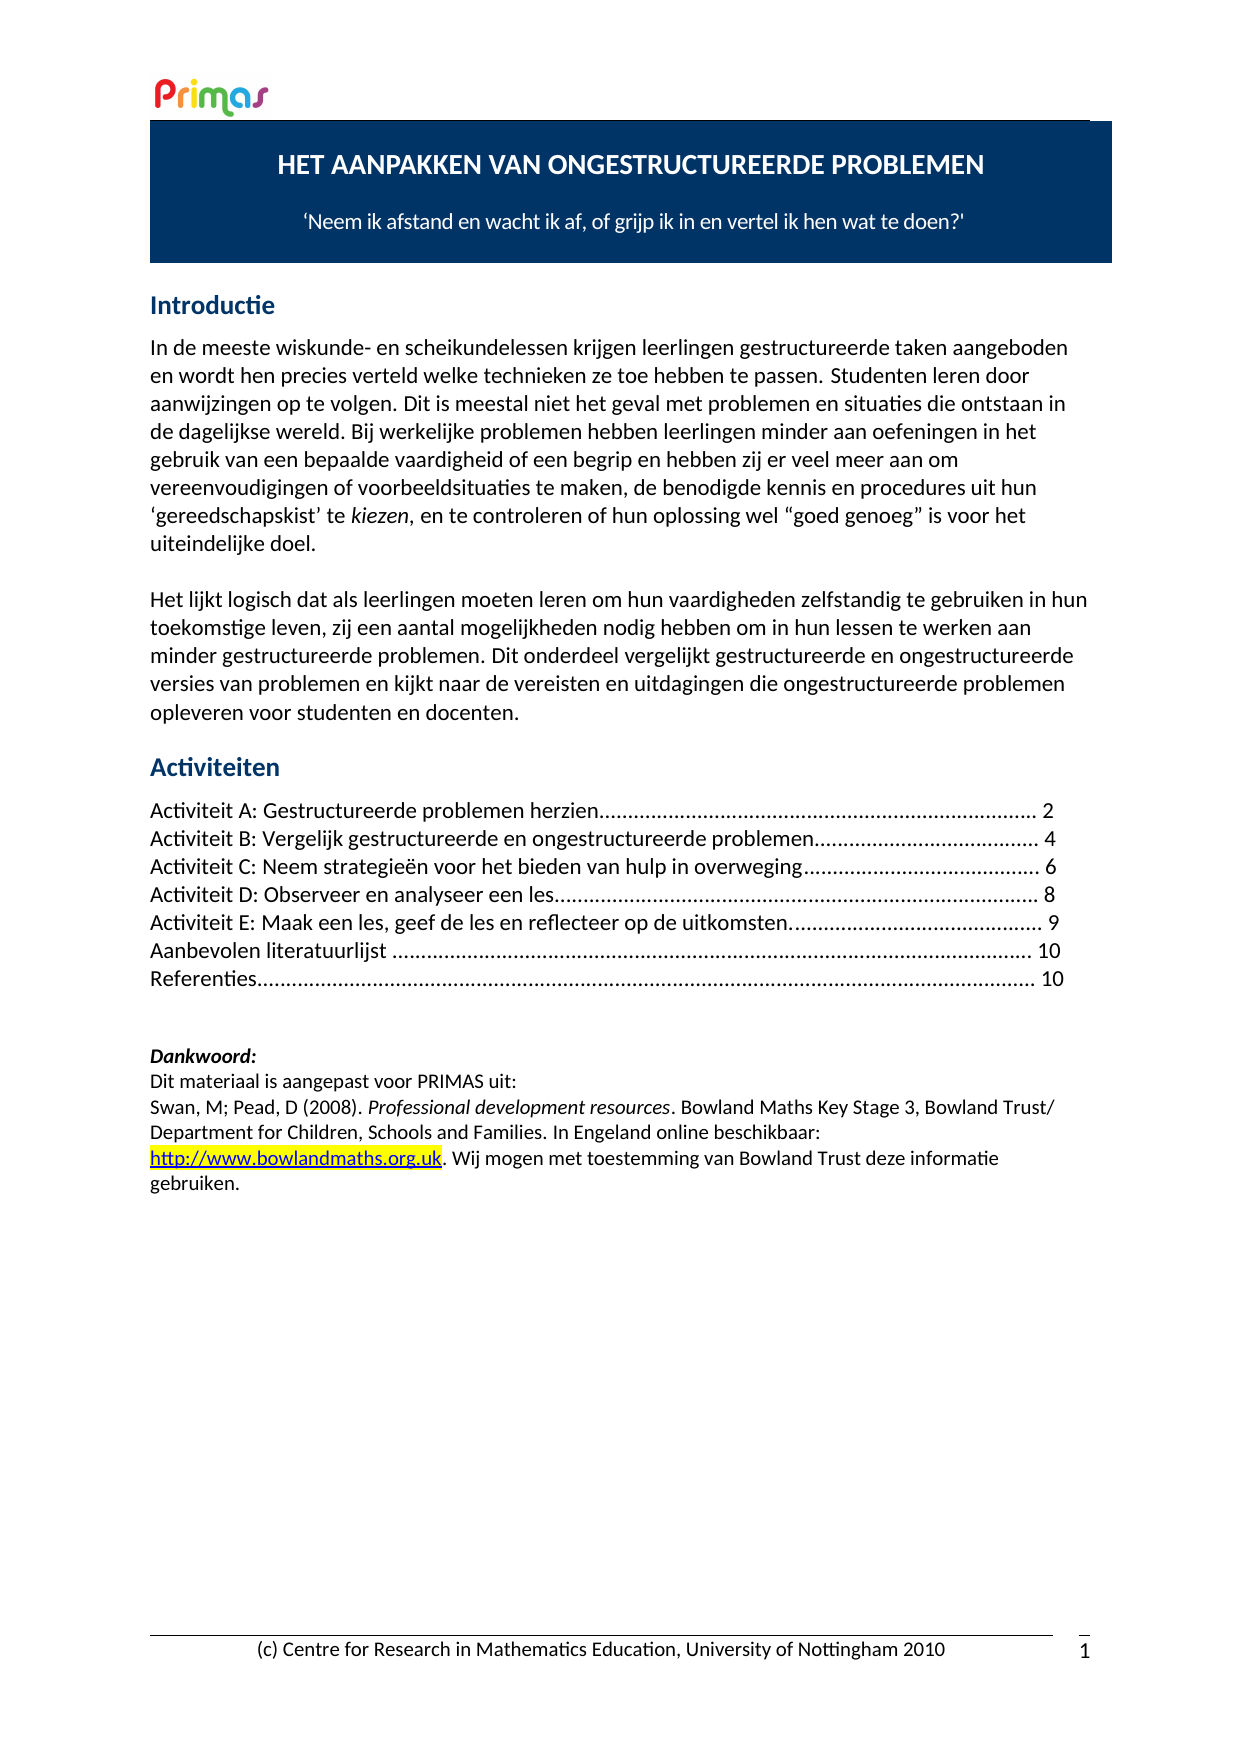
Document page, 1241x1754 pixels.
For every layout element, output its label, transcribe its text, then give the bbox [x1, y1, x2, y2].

text Aanbevolen literatuurlijst ............................................................................................................... 10 [150, 936, 1090, 964]
text Het lijkt logisch dat als leerlingen moeten leren om hun vaardigheden zelfstandig te gebruiken in hun toekomstige leven, zij een aantal mogelijkheden nodig hebben om in hun lessen te werken aan minder gestructureerde problemen. Dit onderdeel vergelijkt gestructureerde en ongestructureerde versies van problemen en kijkt naar de vereisten en uitdagingen die ongestructureerde problemen opleveren voor studenten en docenten. [150, 586, 1090, 726]
text Activiteit E: Maak een les, geef de les en reflecteer op de uitkomsten............................................ 9 [150, 908, 1090, 936]
text Dit materiaal is aangepast voor PRIMAS uit: [150, 1068, 1090, 1094]
subtitle Introductie [150, 288, 1090, 321]
text Activiteit C: Neem strategieën voor het bieden van hulp in overweging......................................... 6 [150, 852, 1090, 880]
picture [150, 73, 271, 120]
text In de meeste wiskunde- en scheikundelessen krijgen leerlingen gestructureerde taken aangeboden en wordt hen precies verteld welke technieken ze toe hebben te passen. Studenten leren door aanwijzingen op te volgen. Dit is meestal niet het geval met problemen en situaties die ontstaan in de dagelijkse wereld. Bij werkelijke problemen hebben leerlingen minder aan oefeningen in het gebruik van een bepaalde vaardigheid of een begrip en hebben zij er veel meer aan om vereenvoudigingen of voorbeeldsituaties te maken, de benodigde kennis en procedures uit hun ‘gereedschapskist’ te kiezen, en te controleren of hun oplossing wel “goed genoeg” is voor het uiteindelijke doel. [150, 333, 1090, 557]
text Dankwoord: [150, 1043, 1090, 1068]
text Activiteit A: Gestructureerde problemen herzien............................................................................ 2 [150, 796, 1090, 824]
text Activiteit B: Vergelijk gestructureerde en ongestructureerde problemen....................................... 4 [150, 824, 1090, 852]
text Swan, M; Pead, D (2008). Professional development resources. Bowland Maths Key Stage 3, Bowland Trust/ Department for Children, Schools and Families. In Engeland online beschikbaar: http://www.bowlandmaths.org.uk. Wij mogen met toestemming van Bowland Trust deze informatie gebruiken. [150, 1094, 1090, 1196]
table_header HET AANPAKKEN VAN ONGESTRUCTUREERDE PROBLEMEN ‘Neem ik afstand en wacht ik af, of grijp ik in en vertel ik hen wat te doen?' [150, 121, 1112, 263]
text Referenties....................................................................................................................................... 10 [150, 964, 1090, 992]
subtitle Activiteiten [150, 751, 1090, 784]
text Activiteit D: Observeer en analyseer een les.................................................................................... 8 [150, 880, 1090, 908]
